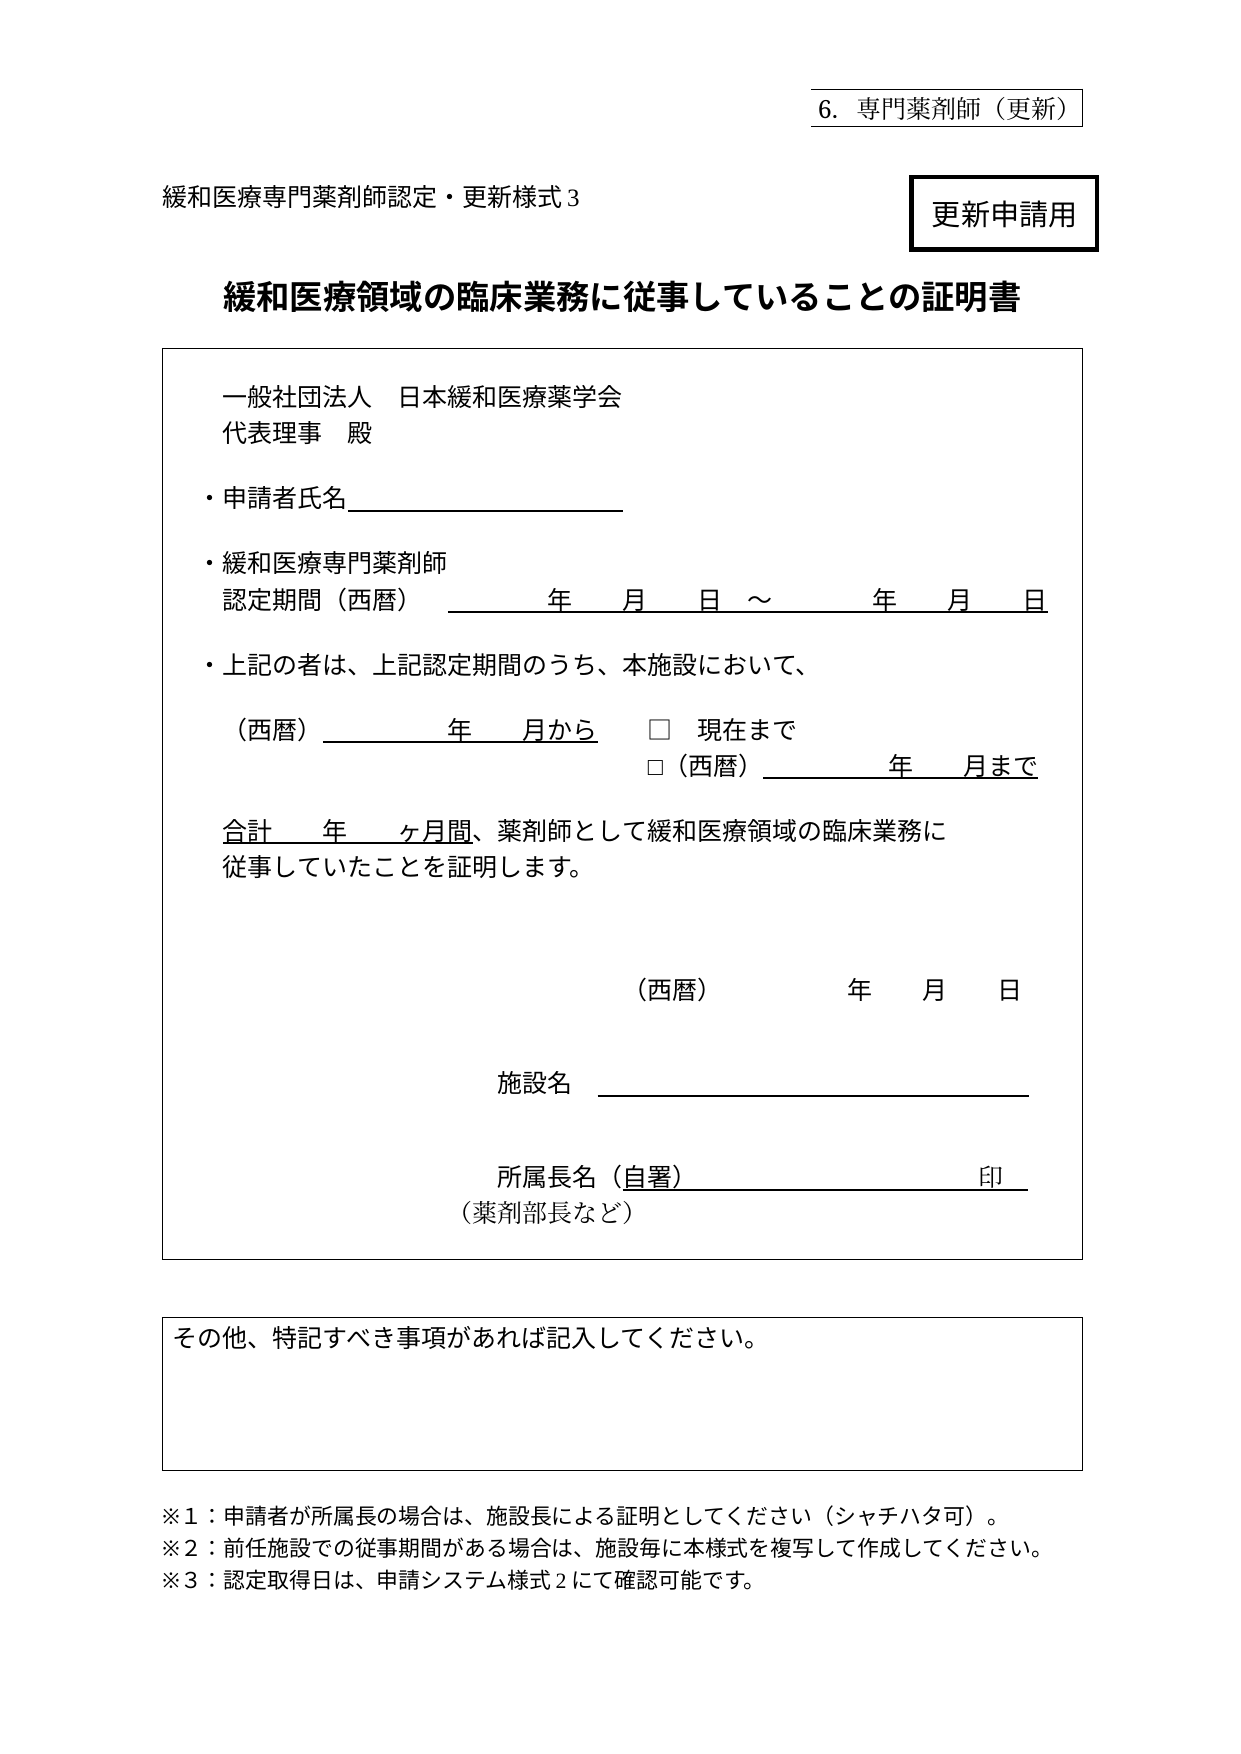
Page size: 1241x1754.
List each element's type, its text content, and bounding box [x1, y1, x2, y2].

table_header 一般社団法人 日本緩和医療薬学会 代表理事 殿 ・申請者氏名 ・緩和医療専門薬剤師 認定期間（西暦） 年 月 日 〜 年 月 日 ・上記の者は、上記認定期間のうち、本施設において、 （西暦） 年 月から □ 現在まで □（西暦） 年 月まで 合計 年 ヶ月間、薬剤師として緩和医療領域の臨床業務に 従事していたことを証明します。 （西暦） 年 月 日 施設名 所属長名（自署） 印 （薬剤部長など） [163, 349, 1082, 1259]
text 緩和医療領域の臨床業務に従事していることの証明書 [162, 271, 1082, 319]
text ※１：申請者が所属長の場合は、施設長による証明としてください（シャチハタ可）。 [162, 1499, 1082, 1531]
text ※３：認定取得日は、申請システム様式2にて確認可能です。 [162, 1563, 1082, 1594]
text ※２：前任施設での従事期間がある場合は、施設毎に本様式を複写して作成してください。 [162, 1531, 1082, 1563]
text 緩和医療専門薬剤師認定・更新様式3 [162, 177, 909, 213]
table_header その他、特記すべき事項があれば記入してください。 [163, 1318, 1082, 1469]
text 緩和医療専門薬剤師認定・更新様式3 [914, 179, 1082, 213]
